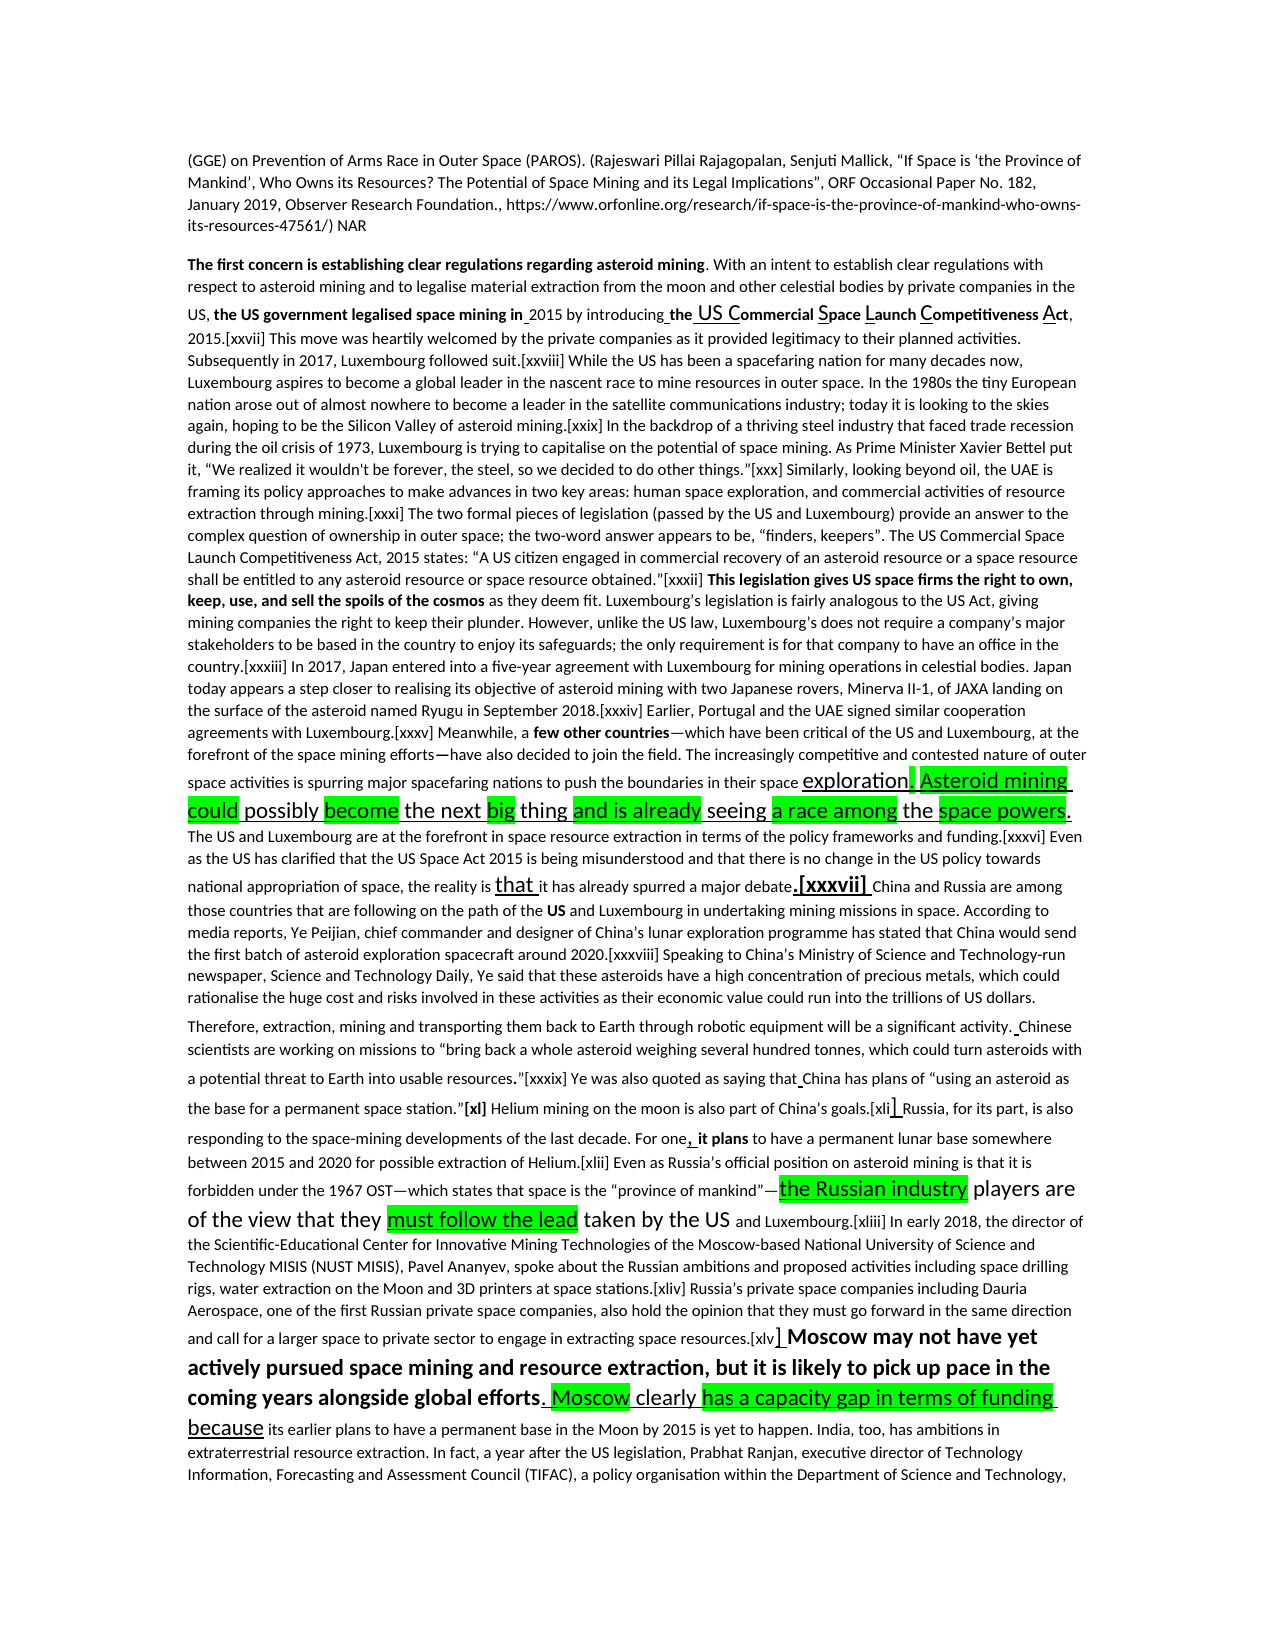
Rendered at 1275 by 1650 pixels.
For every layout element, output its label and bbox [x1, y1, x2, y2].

text [187, 254, 1087, 1485]
text [187, 150, 1087, 236]
